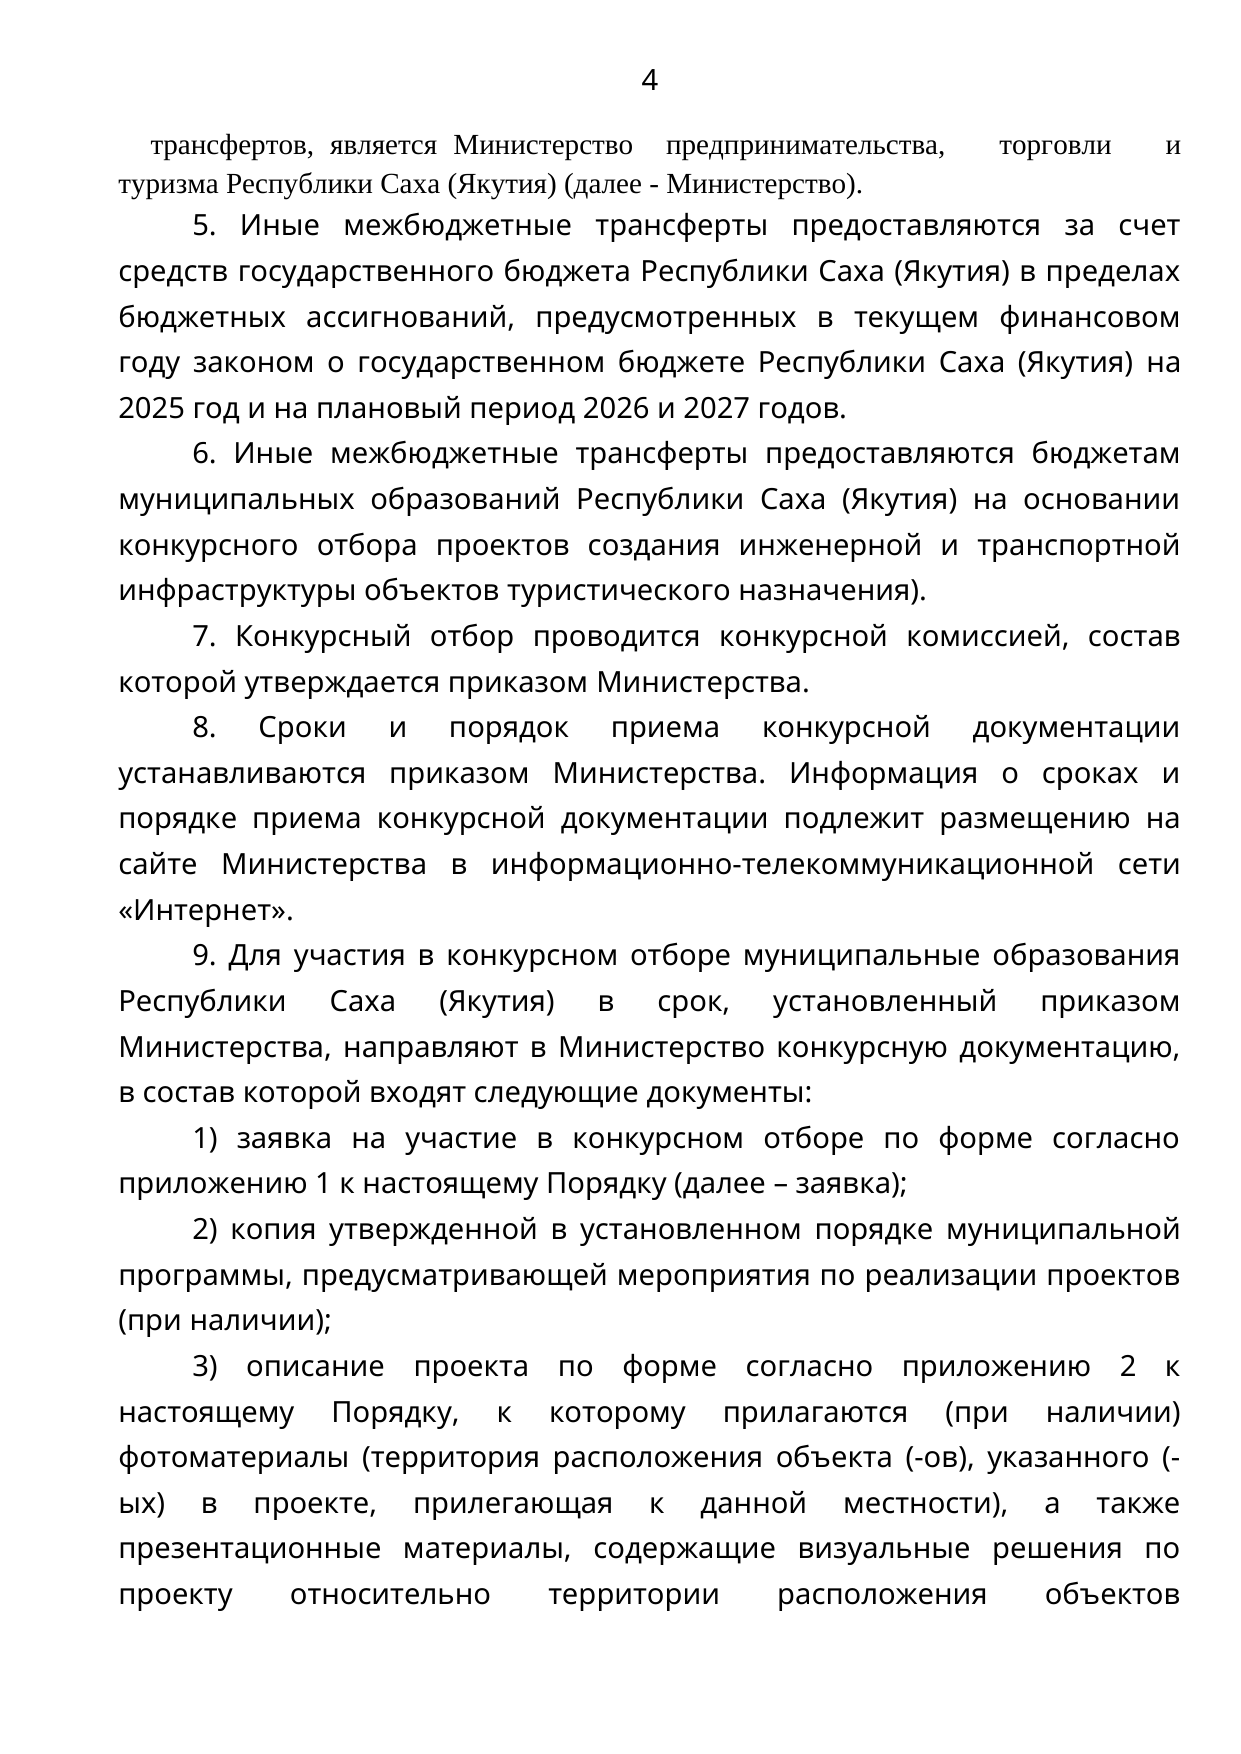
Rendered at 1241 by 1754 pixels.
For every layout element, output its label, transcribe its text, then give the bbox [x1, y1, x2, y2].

text 7. Конкурсный отбор проводится конкурсной комиссией, состав которой утверждается приказом Министерства. [118, 615, 1181, 701]
text 1) заявка на участие в конкурсном отборе по форме согласно приложению 1 к настоящему Порядку (далее – заявка); [118, 1117, 1181, 1202]
text 9. Для участия в конкурсном отборе муниципальные образования Республики Саха (Якутия) в срок, установленный приказом Министерства, направляют в Министерство конкурсную документацию, в состав которой входят следующие документы: [118, 934, 1181, 1111]
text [118, 1345, 1181, 1613]
text 2) копия утвержденной в установленном порядке муниципальной программы, предусматривающей мероприятия по реализации проектов (при наличии); [118, 1208, 1181, 1339]
text 8. Сроки и порядок приема конкурсной документации устанавливаются приказом Министерства. Информация о сроках и порядке приема конкурсной документации подлежит размещению на сайте Министерства в информационно-телекоммуникационной сети «Интернет». [118, 706, 1181, 929]
text 6. Иные межбюджетные трансферты предоставляются бюджетам муниципальных образований Республики Саха (Якутия) на основании конкурсного отбора проектов создания инженерной и транспортной инфраструктуры объектов туристического назначения). [118, 433, 1181, 609]
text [118, 127, 1181, 199]
text 5. Иные межбюджетные трансферты предоставляются за счет средств государственного бюджета Республики Саха (Якутия) в пределах бюджетных ассигнований, предусмотренных в текущем финансовом году законом о государственном бюджете Республики Саха (Якутия) на 2025 год и на плановый период 2026 и 2027 годов. [118, 204, 1181, 427]
